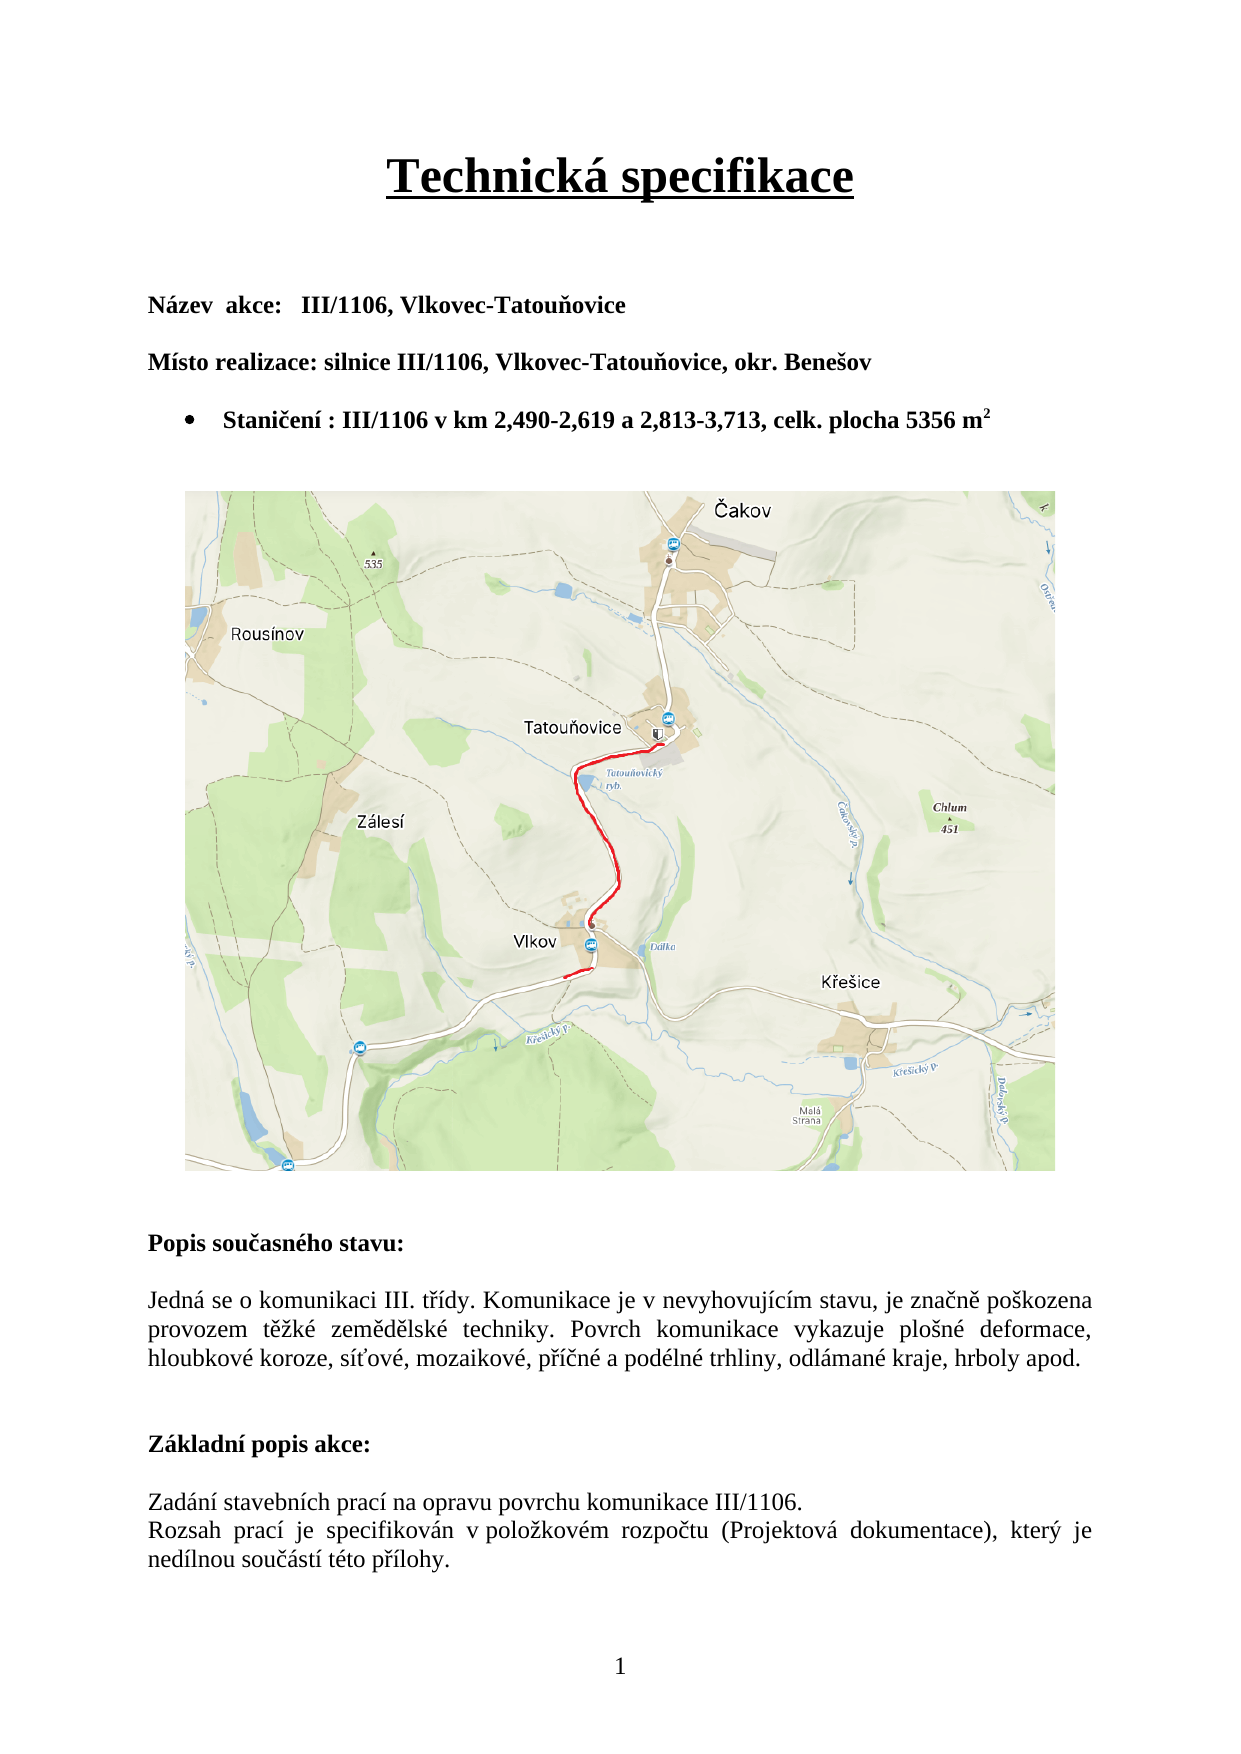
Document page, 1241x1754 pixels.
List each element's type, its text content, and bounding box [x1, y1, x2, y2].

text Rozsah prací je specifikován v položkovém rozpočtu (Projektová dokumentace), který je nedílnou součástí této přílohy. [148, 1516, 1092, 1573]
text Název akce: III/1106, Vlkovec-Tatouňovice [148, 290, 1092, 319]
text Jedná se o komunikaci III. třídy. Komunikace je v nevyhovujícím stavu, je značně poškozena provozem těžké zemědělské techniky. Povrch komunikace vykazuje plošné deformace, hloubkové koroze, síťové, mozaikové, příčné a podélné trhliny, odlámané kraje, hrboly apod. [148, 1286, 1092, 1372]
picture [185, 491, 1056, 1171]
text Popis současného stavu: [148, 1228, 1092, 1257]
text Místo realizace: silnice III/1106, Vlkovec-Tatouňovice, okr. Benešov [148, 347, 1092, 376]
text Zadání stavebních prací na opravu povrchu komunikace III/1106. [148, 1487, 1092, 1516]
title Technická specifikace [148, 146, 1092, 204]
text Základní popis akce: [148, 1429, 1092, 1458]
list Staničení : III/1106 v km 2,490-2,619 a 2,813-3,713, celk. plocha 5356 m2 [185, 405, 1092, 434]
